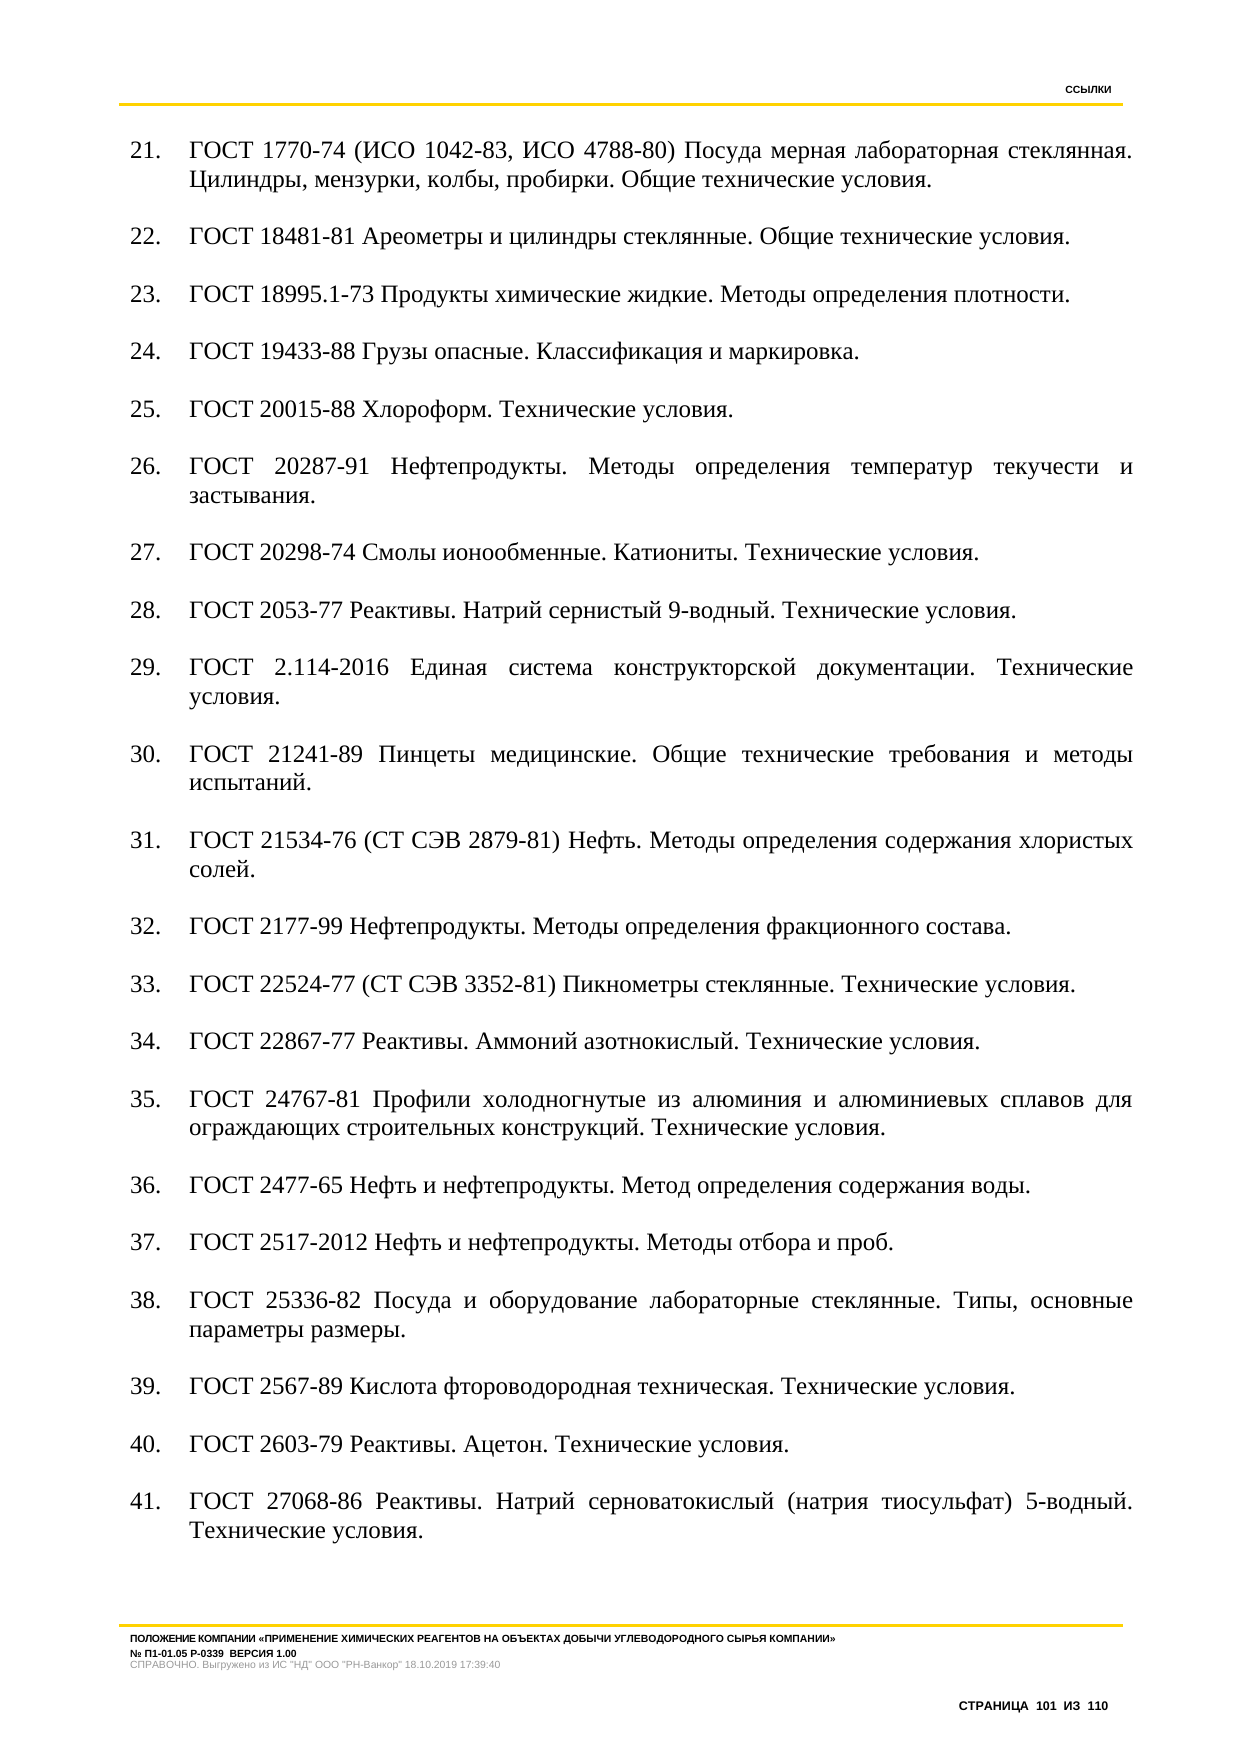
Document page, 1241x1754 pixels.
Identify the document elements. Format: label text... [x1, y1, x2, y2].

list ГОСТ 2517-2012 Нефть и нефтепродукты. Методы отбора и проб. [130, 1227, 1134, 1256]
list ГОСТ 24767-81 Профили холодногнутые из алюминия и алюминиевых сплавов для ограждающих строительных конструкций. Технические условия. [130, 1084, 1134, 1141]
list ГОСТ 2603-79 Реактивы. Ацетон. Технические условия. [130, 1429, 1134, 1457]
list ГОСТ 2177-99 Нефтепродукты. Методы определения фракционного состава. [130, 911, 1134, 940]
list ГОСТ 21241-89 Пинцеты медицинские. Общие технические требования и методы испытаний. [130, 739, 1134, 796]
list ГОСТ 20298-74 Смолы ионообменные. Катиониты. Технические условия. [130, 537, 1134, 566]
list ГОСТ 18995.1-73 Продукты химические жидкие. Методы определения плотности. [130, 279, 1134, 307]
list ГОСТ 25336-82 Посуда и оборудование лабораторные стеклянные. Типы, основные параметры размеры. [130, 1285, 1134, 1342]
list ГОСТ 20287-91 Нефтепродукты. Методы определения температур текучести и застывания. [130, 451, 1134, 509]
list ГОСТ 19433-88 Грузы опасные. Классификация и маркировка. [130, 336, 1134, 365]
list ГОСТ 22524-77 (СТ СЭВ 3352-81) Пикнометры стеклянные. Технические условия. [130, 969, 1134, 997]
list ГОСТ 21534-76 (СТ СЭВ 2879-81) Нефть. Методы определения содержания хлористых солей. [130, 825, 1134, 882]
list ГОСТ 1770-74 (ИСО 1042-83, ИСО 4788-80) Посуда мерная лабораторная стеклянная. Цилиндры, мензурки, колбы, пробирки. Общие технические условия. [130, 135, 1134, 192]
list ГОСТ 20015-88 Хлороформ. Технические условия. [130, 394, 1134, 422]
list ГОСТ 2477-65 Нефть и нефтепродукты. Метод определения содержания воды. [130, 1170, 1134, 1199]
list ГОСТ 2053-77 Реактивы. Натрий сернистый 9-водный. Технические условия. [130, 595, 1134, 624]
list ГОСТ 22867-77 Реактивы. Аммоний азотнокислый. Технические условия. [130, 1026, 1134, 1055]
list ГОСТ 2567-89 Кислота фтороводородная техническая. Технические условия. [130, 1371, 1134, 1400]
list ГОСТ 2.114-2016 Единая система конструкторской документации. Технические условия. [130, 652, 1134, 710]
list ГОСТ 27068-86 Реактивы. Натрий серноватокислый (натрия тиосульфат) 5-водный. Технические условия. [130, 1486, 1134, 1544]
list ГОСТ 18481-81 Ареометры и цилиндры стеклянные. Общие технические условия. [130, 221, 1134, 250]
